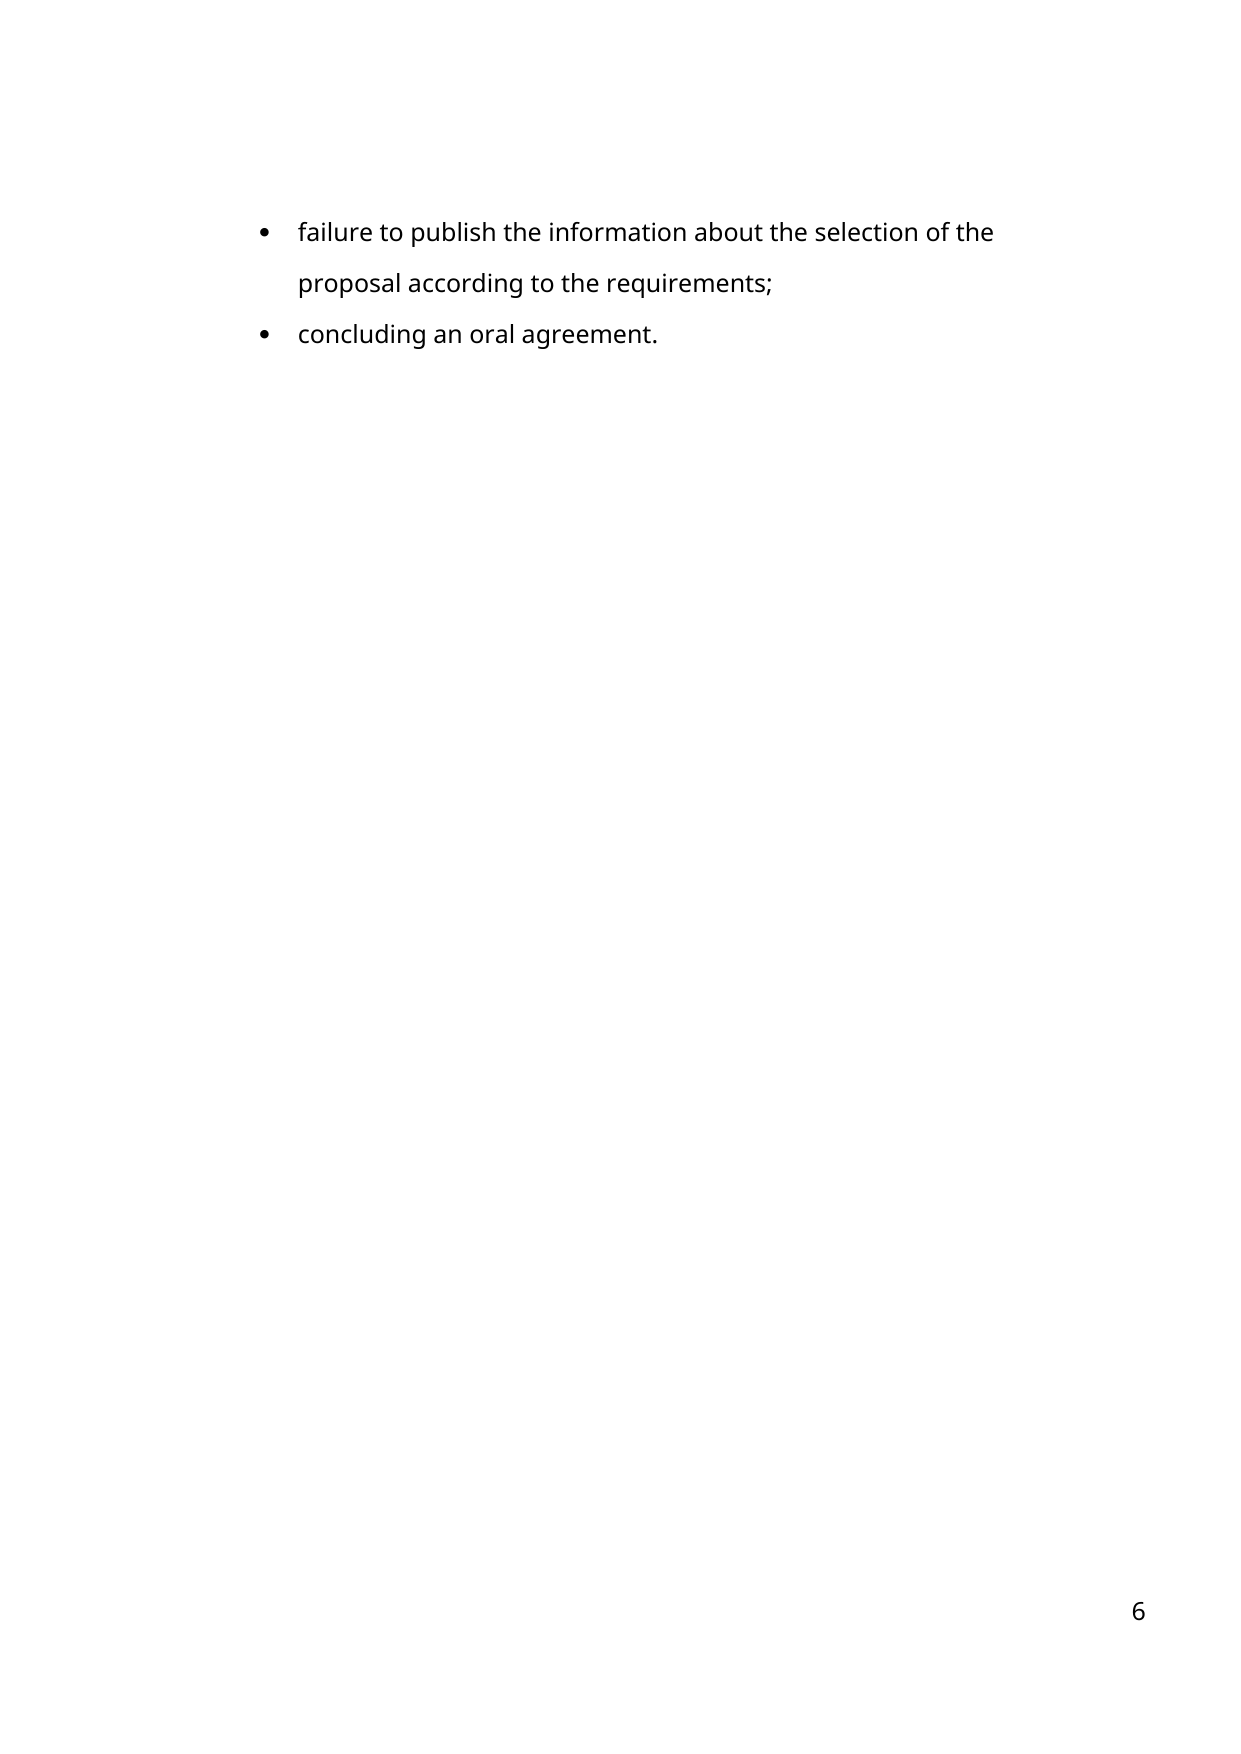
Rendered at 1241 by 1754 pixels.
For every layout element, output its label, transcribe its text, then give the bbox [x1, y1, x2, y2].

list concluding an oral agreement. [260, 316, 1097, 350]
list failure to publish the information about the selection of the proposal according to the requirements; [260, 214, 1097, 299]
